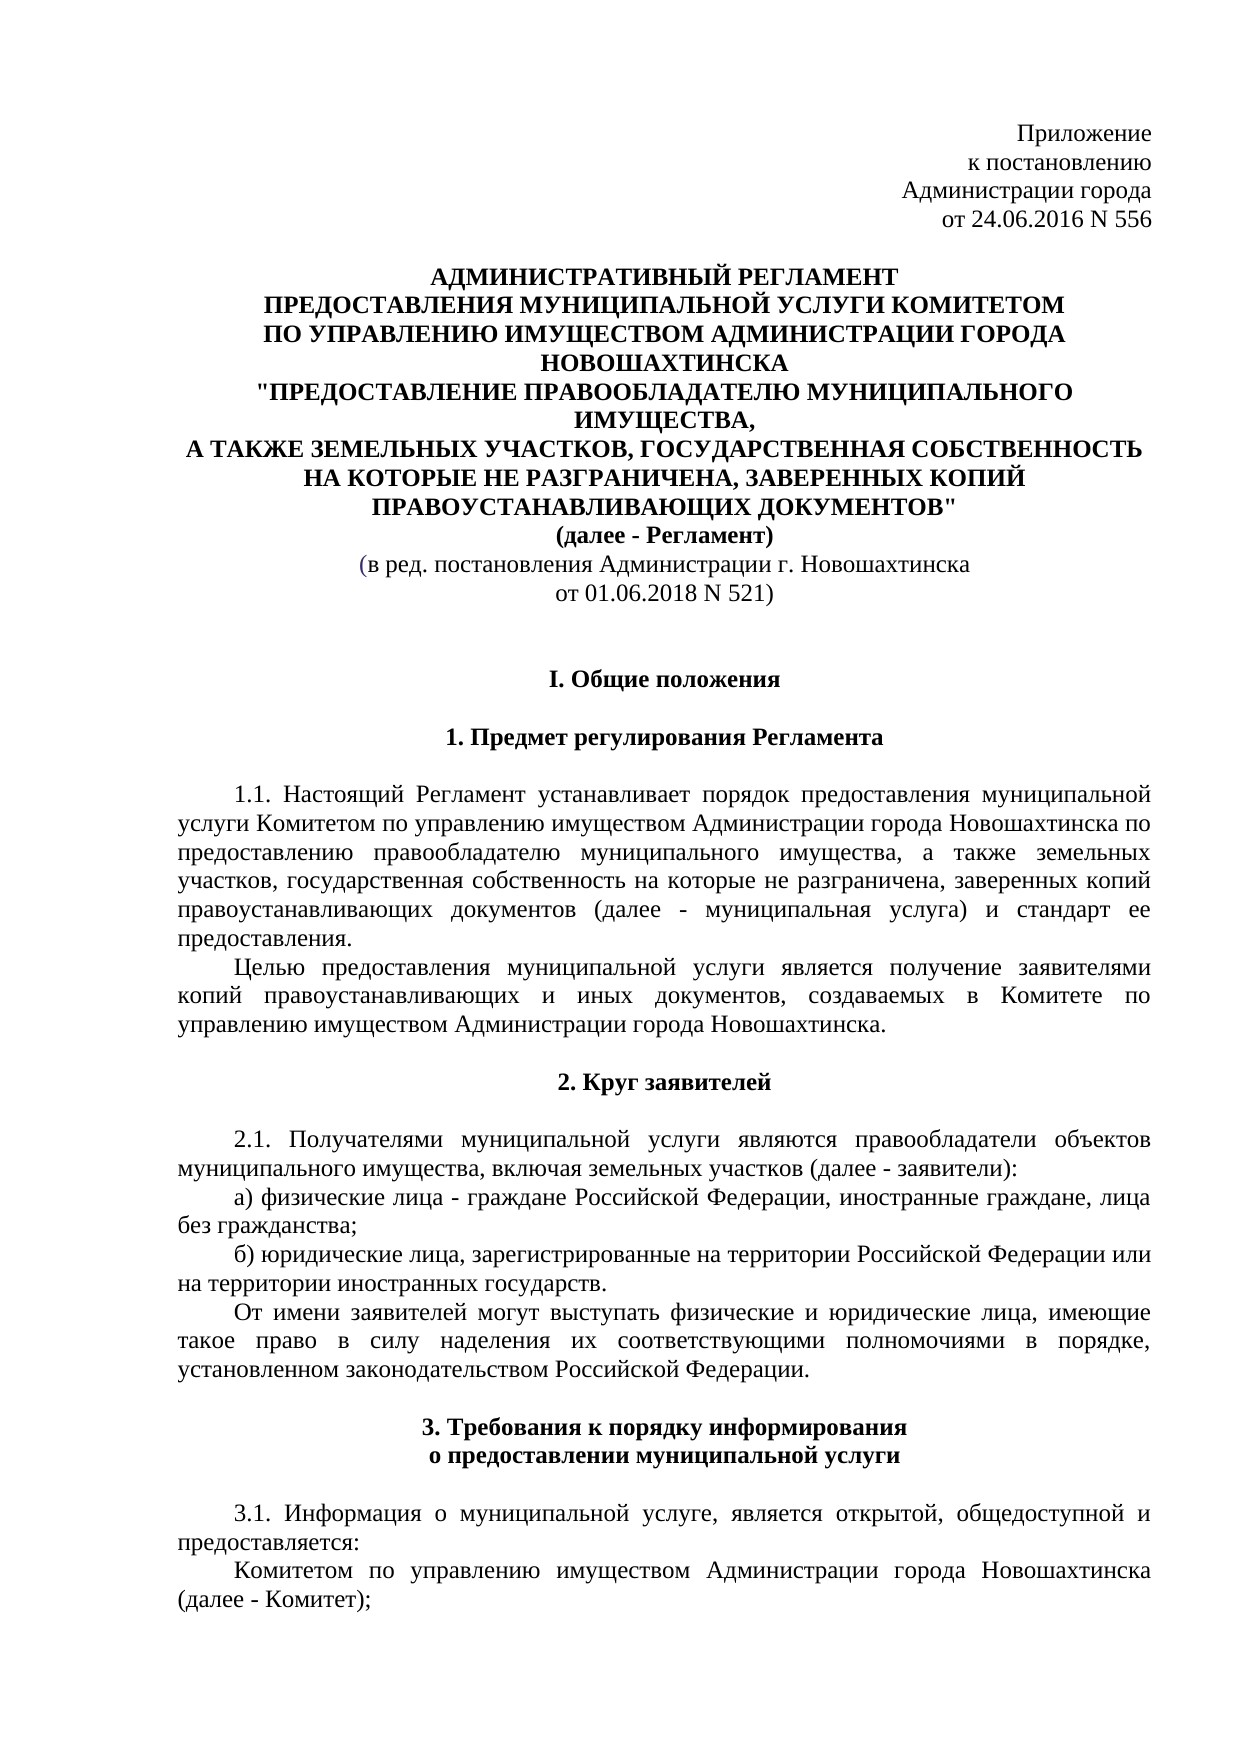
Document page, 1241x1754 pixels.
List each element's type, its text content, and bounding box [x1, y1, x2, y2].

text от 24.06.2016 N 556 [177, 204, 1152, 233]
title I. Общие положения [177, 664, 1152, 693]
title "ПРЕДОСТАВЛЕНИЕ ПРАВООБЛАДАТЕЛЮ МУНИЦИПАЛЬНОГО ИМУЩЕСТВА, [177, 377, 1152, 434]
text 2.1. Получателями муниципальной услуги являются правообладатели объектов муниципального имущества, включая земельных участков (далее - заявители): [177, 1124, 1152, 1182]
title 3. Требования к порядку информирования [177, 1412, 1152, 1441]
title 1. Предмет регулирования Регламента [177, 722, 1152, 751]
title НА КОТОРЫЕ НЕ РАЗГРАНИЧЕНА, ЗАВЕРЕННЫХ КОПИЙ [177, 463, 1152, 492]
text Целью предоставления муниципальной услуги является получение заявителями копий правоустанавливающих и иных документов, создаваемых в Комитете по управлению имуществом Администрации города Новошахтинска. [177, 952, 1152, 1038]
title 2. Круг заявителей [177, 1067, 1152, 1096]
title (далее - Регламент) [177, 521, 1152, 549]
title от 01.06.2018 N 521) [177, 578, 1152, 607]
title ПРАВОУСТАНАВЛИВАЮЩИХ ДОКУМЕНТОВ" [177, 492, 1152, 521]
text б) юридические лица, зарегистрированные на территории Российской Федерации или на территории иностранных государств. [177, 1239, 1152, 1297]
text к постановлению [177, 147, 1152, 176]
title ПРЕДОСТАВЛЕНИЯ МУНИЦИПАЛЬНОЙ УСЛУГИ КОМИТЕТОМ [177, 291, 1152, 319]
text Приложение [177, 118, 1152, 147]
text Администрации города [177, 176, 1152, 204]
text От имени заявителей могут выступать физические и юридические лица, имеющие такое право в силу наделения их соответствующими полномочиями в порядке, установленном законодательством Российской Федерации. [177, 1297, 1152, 1383]
text (в ред. постановления Администрации г. Новошахтинска [177, 549, 1152, 578]
text Комитетом по управлению имуществом Администрации города Новошахтинска (далее - Комитет); [177, 1556, 1152, 1613]
text 1.1. Настоящий Регламент устанавливает порядок предоставления муниципальной услуги Комитетом по управлению имуществом Администрации города Новошахтинска по предоставлению правообладателю муниципального имущества, а также земельных участков, государственная собственность на которые не разграничена, заверенных копий правоустанавливающих документов (далее - муниципальная услуга) и стандарт ее предоставления. [177, 779, 1152, 952]
text 3.1. Информация о муниципальной услуге, является открытой, общедоступной и предоставляется: [177, 1498, 1152, 1556]
title о предоставлении муниципальной услуги [177, 1441, 1152, 1469]
title ПО УПРАВЛЕНИЮ ИМУЩЕСТВОМ АДМИНИСТРАЦИИ ГОРОДА НОВОШАХТИНСКА [177, 319, 1152, 377]
title А ТАКЖЕ ЗЕМЕЛЬНЫХ УЧАСТКОВ, ГОСУДАРСТВЕННАЯ СОБСТВЕННОСТЬ [177, 434, 1152, 463]
text а) физические лица - граждане Российской Федерации, иностранные граждане, лица без гражданства; [177, 1182, 1152, 1239]
title АДМИНИСТРАТИВНЫЙ РЕГЛАМЕНТ [177, 262, 1152, 291]
